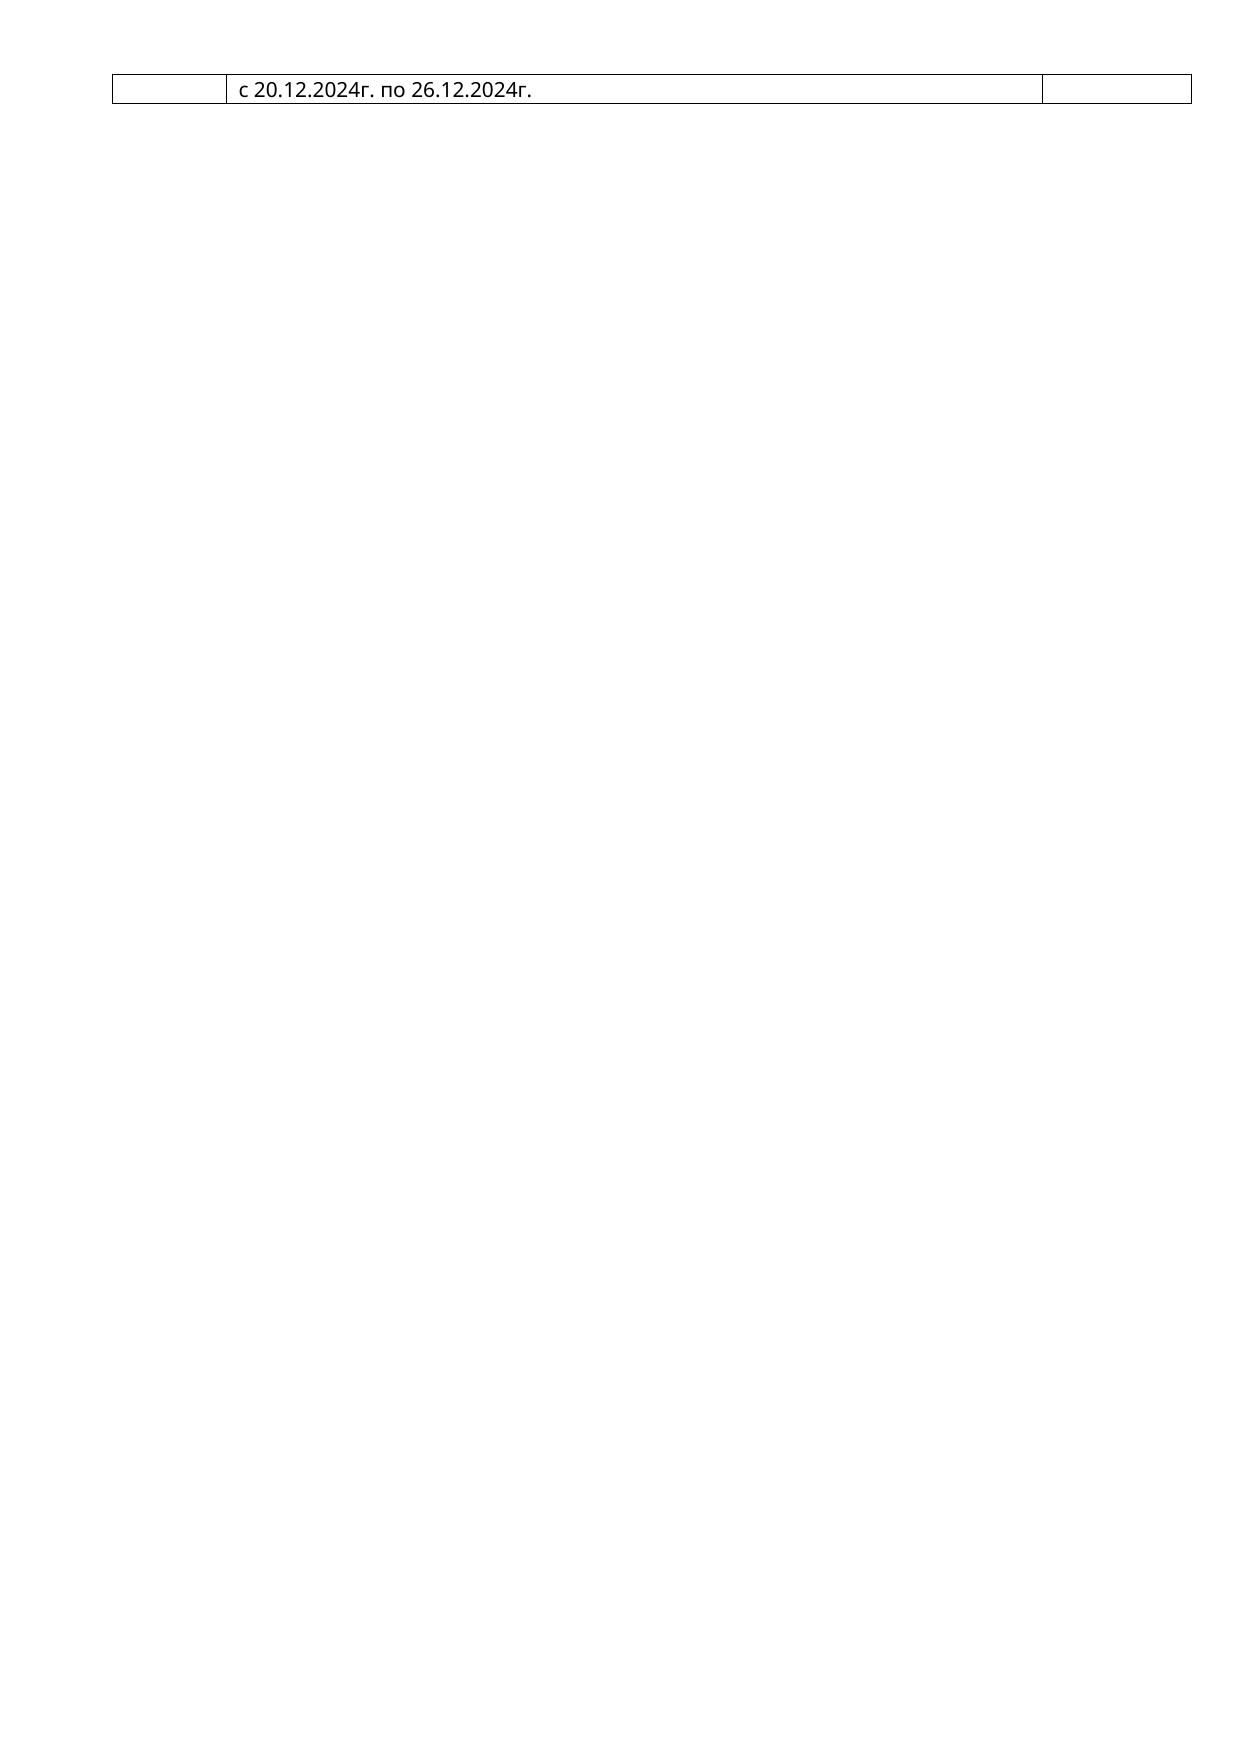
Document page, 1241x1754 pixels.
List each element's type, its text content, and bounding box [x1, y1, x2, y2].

table_cell [113, 75, 226, 103]
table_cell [227, 75, 1042, 103]
table_cell 4.3 [1043, 75, 1191, 103]
